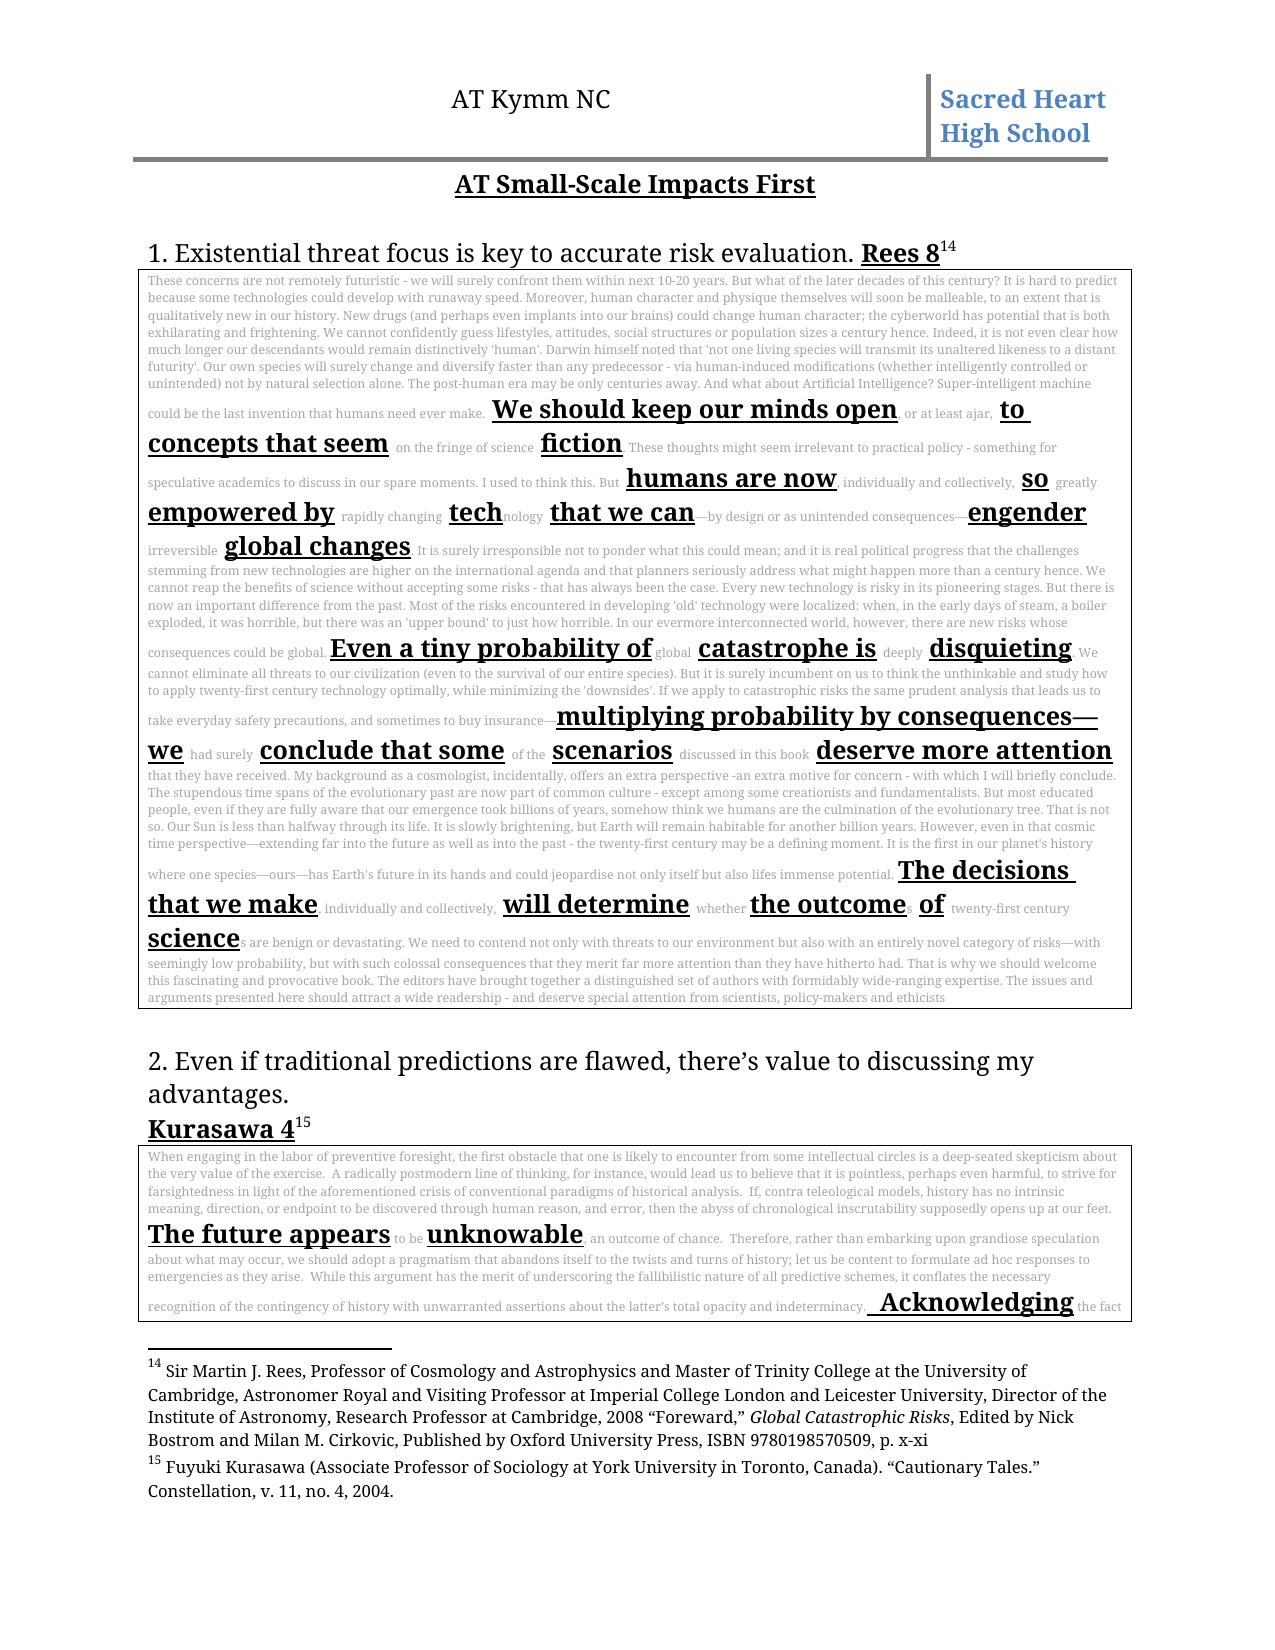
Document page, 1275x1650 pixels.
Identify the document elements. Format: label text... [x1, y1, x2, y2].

text 2. Even if traditional predictions are flawed, there’s value to discussing my advantages. Kurasawa 4 [148, 1043, 1122, 1145]
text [139, 1146, 1131, 1321]
subtitle AT Small-Scale Impacts First [148, 167, 1122, 201]
text 1. Existential threat focus is key to accurate risk evaluation. Rees 8 [148, 235, 1122, 269]
text These concerns are not remotely futuristic - we will surely confront them within next 10-20 years. But what of the later decades of this century? It is hard to predict because some technologies could develop with runaway speed. Moreover, human character and physique themselves will soon be malleable, to an extent that is qualitatively new in our history. New drugs (and perhaps even implants into our brains) could change human character; the cyberworld has potential that is both exhilarating and frightening. We cannot confidently guess lifestyles, attitudes, social structures or population sizes a century hence. Indeed, it is not even clear how much longer our descendants would remain distinctively 'human'. Darwin himself noted that 'not one living species will transmit its unaltered likeness to a distant futurity'. Our own species will surely change and diversify faster than any predecessor - via human-induced modifications (whether intelligently controlled or unintended) not by natural selection alone. The post-human era may be only centuries away. And what about Artificial Intelligence? Super-intelligent machine could be the last invention that humans need ever make. We should keep our minds open, or at least ajar, to concepts that seem on the fringe of science fiction. These thoughts might seem irrelevant to practical policy - something for speculative academics to discuss in our spare moments. I used to think this. But humans are now, individually and collectively, so greatly empowered by rapidly changing technology that we can—by design or as unintended consequences—engender irreversible global changes. It is surely irresponsible not to ponder what this could mean; and it is real political progress that the challenges stemming from new technologies are higher on the international agenda and that planners seriously address what might happen more than a century hence. We cannot reap the benefits of science without accepting some risks - that has always been the case. Every new technology is risky in its pioneering stages. But there is now an important difference from the past. Most of the risks encountered in developing 'old' technology were localized: when, in the early days of steam, a boiler exploded, it was horrible, but there was an 'upper bound' to just how horrible. In our evermore interconnected world, however, there are new risks whose consequences could be global. Even a tiny probability of global catastrophe is deeply disquieting. We cannot eliminate all threats to our civilization (even to the survival of our entire species). But it is surely incumbent on us to think the unthinkable and study how to apply twenty-first century technology optimally, while minimizing the 'downsides'. If we apply to catastrophic risks the same prudent analysis that leads us to take everyday safety precautions, and sometimes to buy insurance—multiplying probability by consequences—we had surely conclude that some of the scenarios discussed in this book deserve more attention that they have received. My background as a cosmologist, incidentally, offers an extra perspective -an extra motive for concern - with which I will briefly conclude. The stupendous time spans of the evolutionary past are now part of common culture - except among some creationists and fundamentalists. But most educated people, even if they are fully aware that our emergence took billions of years, somehow think we humans are the culmination of the evolutionary tree. That is not so. Our Sun is less than halfway through its life. It is slowly brightening, but Earth will remain habitable for another billion years. However, even in that cosmic time perspective—extending far into the future as well as into the past - the twenty-first century may be a defining moment. It is the first in our planet's history where one species—ours—has Earth's future in its hands and could jeopardise not only itself but also lifes immense potential. The decisions that we make, individually and collectively, will determine whether the outcomes of twenty-first century sciences are benign or devastating. We need to contend not only with threats to our environment but also with an entirely novel category of risks—with seemingly low probability, but with such colossal consequences that they merit far more attention than they have hitherto had. That is why we should welcome this fascinating and provocative book. The editors have brought together a distinguished set of authors with formidably wide-ranging expertise. The issues and arguments presented here should attract a wide readership - and deserve special attention from scientists, policy-makers and ethicists [139, 270, 1131, 1008]
